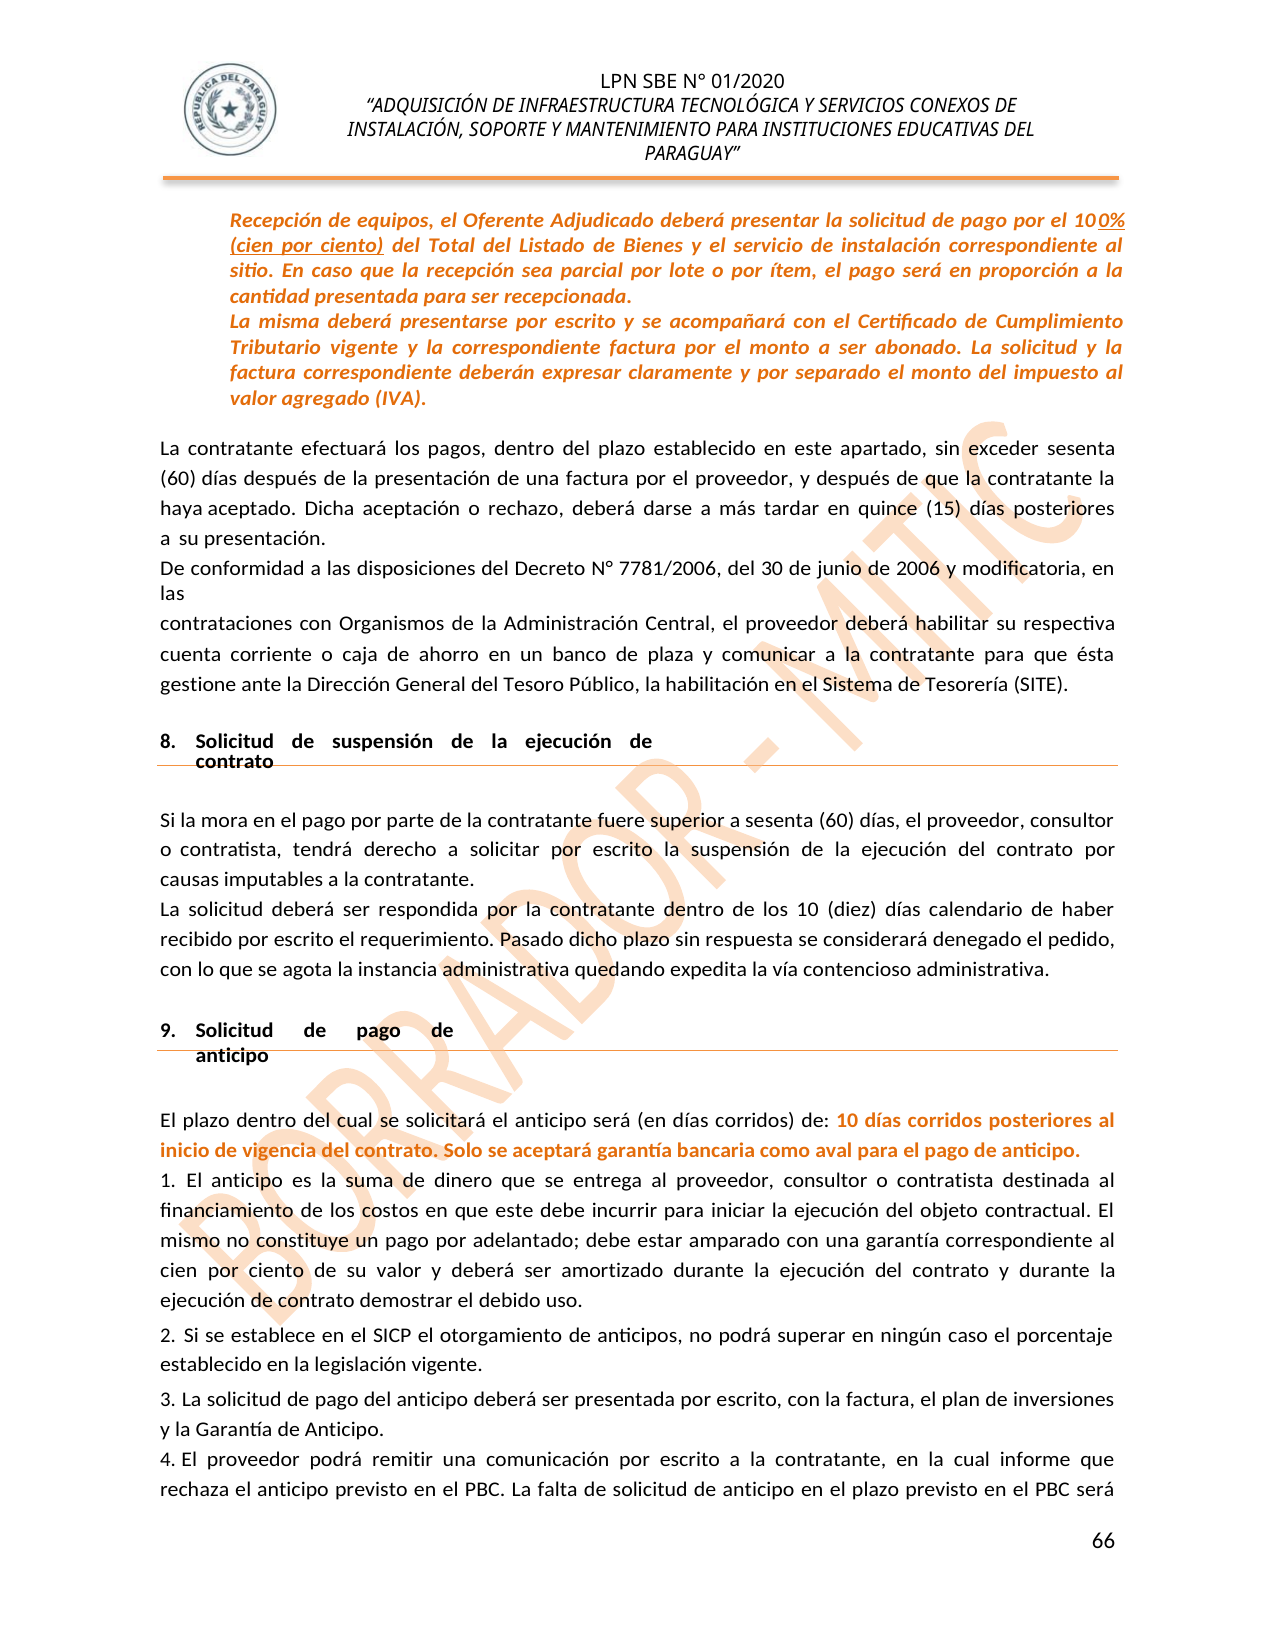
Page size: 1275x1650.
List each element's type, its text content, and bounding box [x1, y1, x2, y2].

picture [182, 61, 278, 157]
list Si se establece en el SICP el otorgamiento de anticipos, no podrá superar en ningún caso el porcentaje establecido en la legislación vigente. [160, 1322, 1115, 1377]
subtitle Solicitud de suspensión de la ejecución de contrato [160, 731, 652, 773]
text Si la mora en el pago por parte de la contratante fuere superior a sesenta (60) días, el proveedor, consultor o contratista, tendrá derecho a solicitar por escrito la suspensión de la ejecución del contrato por causas imputables a la contratante. [160, 807, 1115, 892]
text contrataciones con Organismos de la Administración Central, el proveedor deberá habilitar su respectiva cuenta corriente o caja de ahorro en un banco de plaza y comunicar a la contratante para que ésta gestione ante la Dirección General del Tesoro Público, la habilitación en el Sistema de Tesorería (SITE). [160, 611, 1115, 696]
list La solicitud de pago del anticipo deberá ser presentada por escrito, con la factura, el plan de inversiones y la Garantía de Anticipo. [160, 1386, 1115, 1442]
text De conformidad a las disposiciones del Decreto N° 7781/2006, del 30 de junio de 2006 y modificatoria, en las [160, 555, 1115, 606]
subtitle Solicitud de pago de anticipo [160, 1017, 453, 1068]
text La misma deberá presentarse por escrito y se acompañará con el Certificado de Cumplimiento Tributario vigente y la correspondiente factura por el monto a ser abonado. La solicitud y la factura correspondiente deberán expresar claramente y por separado el monto del impuesto al valor agregado (IVA). [229, 308, 1127, 410]
list El anticipo es la suma de dinero que se entrega al proveedor, consultor o contratista destinada al financiamiento de los costos en que este debe incurrir para iniciar la ejecución del objeto contractual. El mismo no constituye un pago por adelantado; debe estar amparado con una garantía correspondiente al cien por ciento de su valor y deberá ser amortizado durante la ejecución del contrato y durante la ejecución de contrato demostrar el debido uso. [160, 1167, 1115, 1312]
text La contratante efectuará los pagos, dentro del plazo establecido en este apartado, sin exceder sesenta (60) días después de la presentación de una factura por el proveedor, y después de que la contratante la haya aceptado. Dicha aceptación o rechazo, deberá darse a más tardar en quince (15) días posteriores a su presentación. [160, 436, 1115, 551]
text El plazo dentro del cual se solicitará el anticipo será (en días corridos) de: 10 días corridos posteriores al inicio de vigencia del contrato. Solo se aceptará garantía bancaria como aval para el pago de anticipo. [160, 1107, 1115, 1163]
text La solicitud deberá ser respondida por la contratante dentro de los 10 (diez) días calendario de haber recibido por escrito el requerimiento. Pasado dicho plazo sin respuesta se considerará denegado el pedido, con lo que se agota la instancia administrativa quedando expedita la vía contencioso administrativa. [160, 897, 1115, 982]
